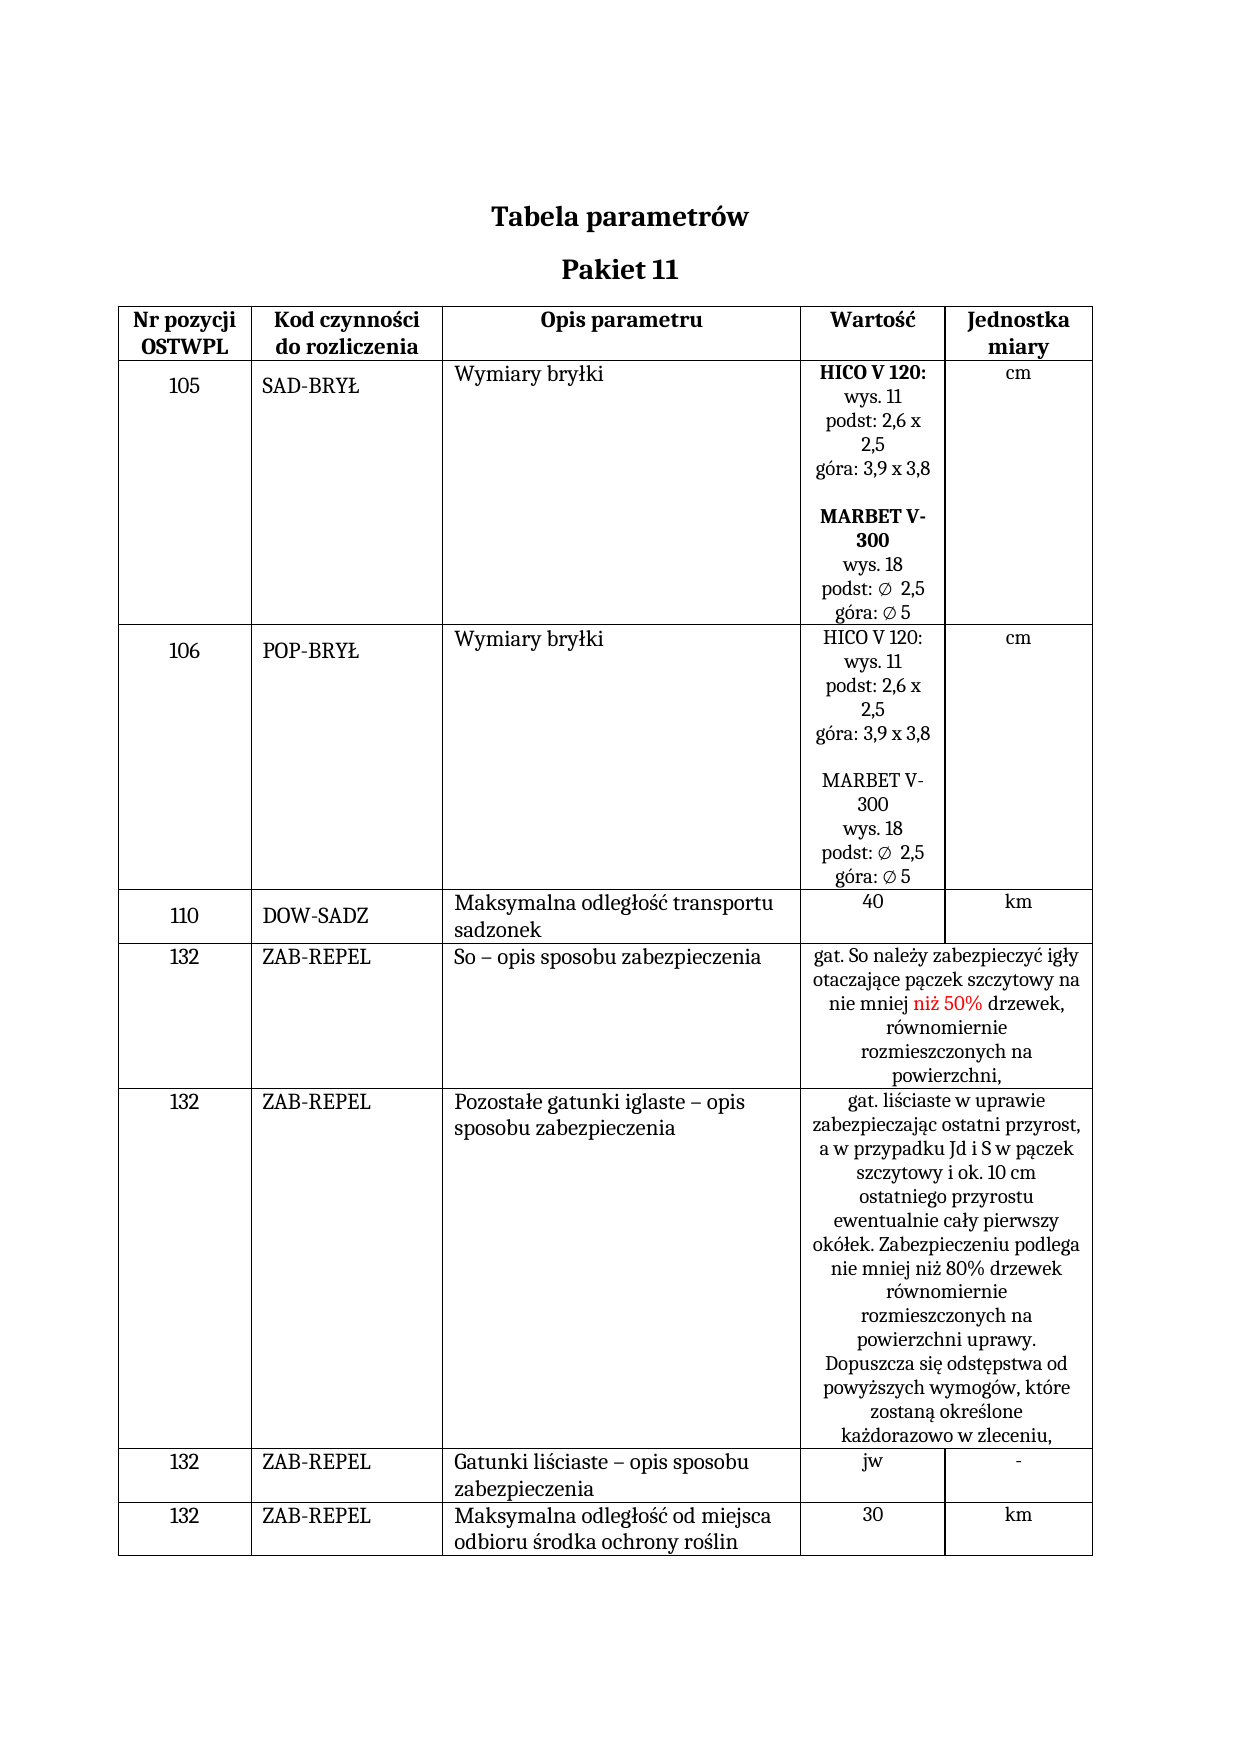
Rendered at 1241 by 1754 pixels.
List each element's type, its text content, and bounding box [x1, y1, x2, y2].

table_cell ZAB-REPEL [252, 944, 442, 1087]
table_cell 110 [119, 890, 251, 943]
table_header Wartość [801, 307, 944, 360]
table_cell 132 [119, 944, 251, 1087]
table_cell POP-BRYŁ [252, 625, 442, 889]
table_cell 30 [801, 1503, 944, 1555]
table_cell SAD-BRYŁ [252, 361, 442, 624]
table_cell So – opis sposobu zabezpieczenia [443, 944, 800, 1087]
table_cell 132 [119, 1089, 251, 1448]
table_header Nr pozycji OSTWPL [119, 307, 251, 360]
table_cell cm [946, 625, 1092, 889]
table_cell cm [946, 361, 1092, 624]
table_header Jednostka miary [946, 307, 1092, 360]
table_cell Pozostałe gatunki iglaste – opis sposobu zabezpieczenia [443, 1089, 800, 1448]
table_cell HICO V 120: wys. 11 podst: 2,6 x 2,5 góra: 3,9 x 3,8 MARBET V-300 wys. 18 podst: ∅ 2,5 góra: ∅ 5 [801, 361, 944, 624]
table_cell HICO V 120: wys. 11 podst: 2,6 x 2,5 góra: 3,9 x 3,8 MARBET V-300 wys. 18 podst: ∅ 2,5 góra: ∅ 5 [801, 625, 944, 889]
table_cell ZAB-REPEL [252, 1449, 442, 1502]
table_cell 132 [119, 1449, 251, 1502]
table_cell Maksymalna odległość transportu sadzonek [443, 890, 800, 943]
table_cell 105 [119, 361, 251, 624]
table_cell km [946, 890, 1092, 943]
table_cell jw [801, 1449, 944, 1502]
table_cell km [946, 1503, 1092, 1555]
text Tabela parametrów [148, 200, 1093, 234]
table_cell 132 [119, 1503, 251, 1555]
text Pakiet 11 [148, 253, 1093, 287]
table_cell ZAB-REPEL [252, 1089, 442, 1448]
table_cell gat. So należy zabezpieczyć igły otaczające pączek szczytowy na nie mniej niż 50% drzewek, równomiernie rozmieszczonych na powierzchni, [801, 944, 1092, 1087]
table_cell Gatunki liściaste – opis sposobu zabezpieczenia [443, 1449, 800, 1502]
table_cell DOW-SADZ [252, 890, 442, 943]
table_cell 40 [801, 890, 944, 943]
table_cell gat. liściaste w uprawie zabezpieczając ostatni przyrost, a w przypadku Jd i S w pączek szczytowy i ok. 10 cm ostatniego przyrostu ewentualnie cały pierwszy okółek. Zabezpieczeniu podlega nie mniej niż 80% drzewek równomiernie rozmieszczonych na powierzchni uprawy. Dopuszcza się odstępstwa od powyższych wymogów, które zostaną określone każdorazowo w zleceniu, [801, 1089, 1092, 1448]
table_cell - [946, 1449, 1092, 1502]
table_cell 106 [119, 625, 251, 889]
table_cell Maksymalna odległość od miejsca odbioru środka ochrony roślin [443, 1503, 800, 1555]
table_cell Wymiary bryłki [443, 361, 800, 624]
table_header Opis parametru [443, 307, 800, 360]
table_header Kod czynności do rozliczenia [252, 307, 442, 360]
table_cell ZAB-REPEL [252, 1503, 442, 1555]
table_cell Wymiary bryłki [443, 625, 800, 889]
